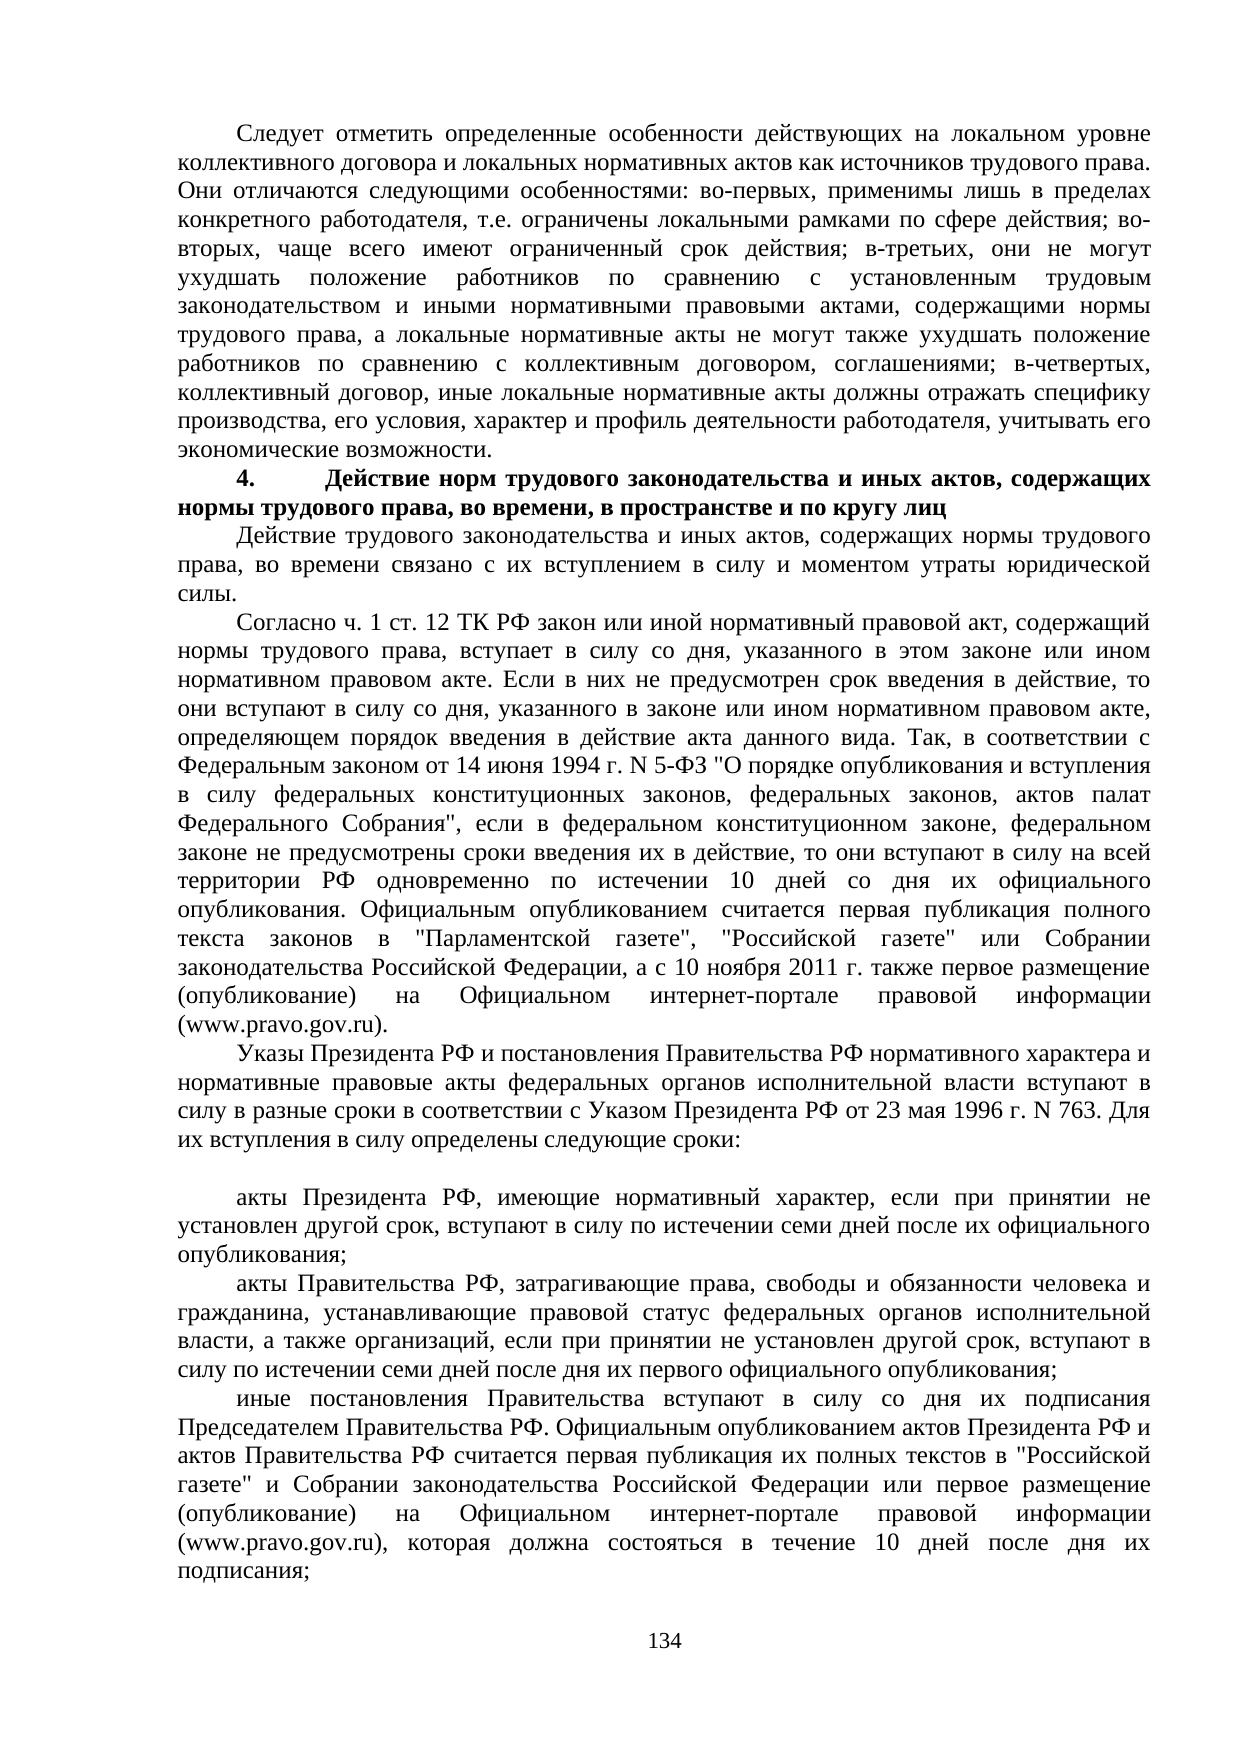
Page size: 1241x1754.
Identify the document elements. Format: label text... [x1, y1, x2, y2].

list Действие норм трудового законодательства и иных актов, содержащих нормы трудового права, во времени, в пространстве и по кругу лиц [177, 463, 1152, 521]
text акты Правительства РФ, затрагивающие права, свободы и обязанности человека и гражданина, устанавливающие правовой статус федеральных органов исполнительной власти, а также организаций, если при принятии не установлен другой срок, вступают в силу по истечении семи дней после дня их первого официального опубликования; [177, 1268, 1152, 1383]
text иные постановления Правительства вступают в силу со дня их подписания Председателем Правительства РФ. Официальным опубликованием актов Президента РФ и актов Правительства РФ считается первая публикация их полных текстов в "Российской газете" и Собрании законодательства Российской Федерации или первое размещение (опубликование) на Официальном интернет-портале правовой информации (www.pravo.gov.ru), которая должна состояться в течение 10 дней после дня их подписания; [177, 1383, 1152, 1584]
text Действие трудового законодательства и иных актов, содержащих нормы трудового права, во времени связано с их вступлением в силу и моментом утраты юридической силы. [177, 521, 1152, 607]
text акты Президента РФ, имеющие нормативный характер, если при принятии не установлен другой срок, вступают в силу по истечении семи дней после их официального опубликования; [177, 1182, 1152, 1268]
text Согласно ч. 1 ст. 12 ТК РФ закон или иной нормативный правовой акт, содержащий нормы трудового права, вступает в силу со дня, указанного в этом законе или ином нормативном правовом акте. Если в них не предусмотрен срок введения в действие, то они вступают в силу со дня, указанного в законе или ином нормативном правовом акте, определяющем порядок введения в действие акта данного вида. Так, в соответствии с Федеральным законом от 14 июня 1994 г. N 5-ФЗ "О порядке опубликования и вступления в силу федеральных конституционных законов, федеральных законов, актов палат Федерального Собрания", если в федеральном конституционном законе, федеральном законе не предусмотрены сроки введения их в действие, то они вступают в силу на всей территории РФ одновременно по истечении 10 дней со дня их официального опубликования. Официальным опубликованием считается первая публикация полного текста законов в "Парламентской газете", "Российской газете" или Собрании законодательства Российской Федерации, а с 10 ноября 2011 г. также первое размещение (опубликование) на Официальном интернет-портале правовой информации (www.pravo.gov.ru). [177, 607, 1152, 1038]
text Указы Президента РФ и постановления Правительства РФ нормативного характера и нормативные правовые акты федеральных органов исполнительной власти вступают в силу в разные сроки в соответствии с Указом Президента РФ от 23 мая 1996 г. N 763. Для их вступления в силу определены следующие сроки: [177, 1038, 1152, 1153]
text Следует отметить определенные особенности действующих на локальном уровне коллективного договора и локальных нормативных актов как источников трудового права. Они отличаются следующими особенностями: во-первых, применимы лишь в пределах конкретного работодателя, т.е. ограничены локальными рамками по сфере действия; во-вторых, чаще всего имеют ограниченный срок действия; в-третьих, они не могут ухудшать положение работников по сравнению с установленным трудовым законодательством и иными нормативными правовыми актами, содержащими нормы трудового права, а локальные нормативные акты не могут также ухудшать положение работников по сравнению с коллективным договором, соглашениями; в-четвертых, коллективный договор, иные локальные нормативные акты должны отражать специфику производства, его условия, характер и профиль деятельности работодателя, учитывать его экономические возможности. [177, 118, 1152, 463]
